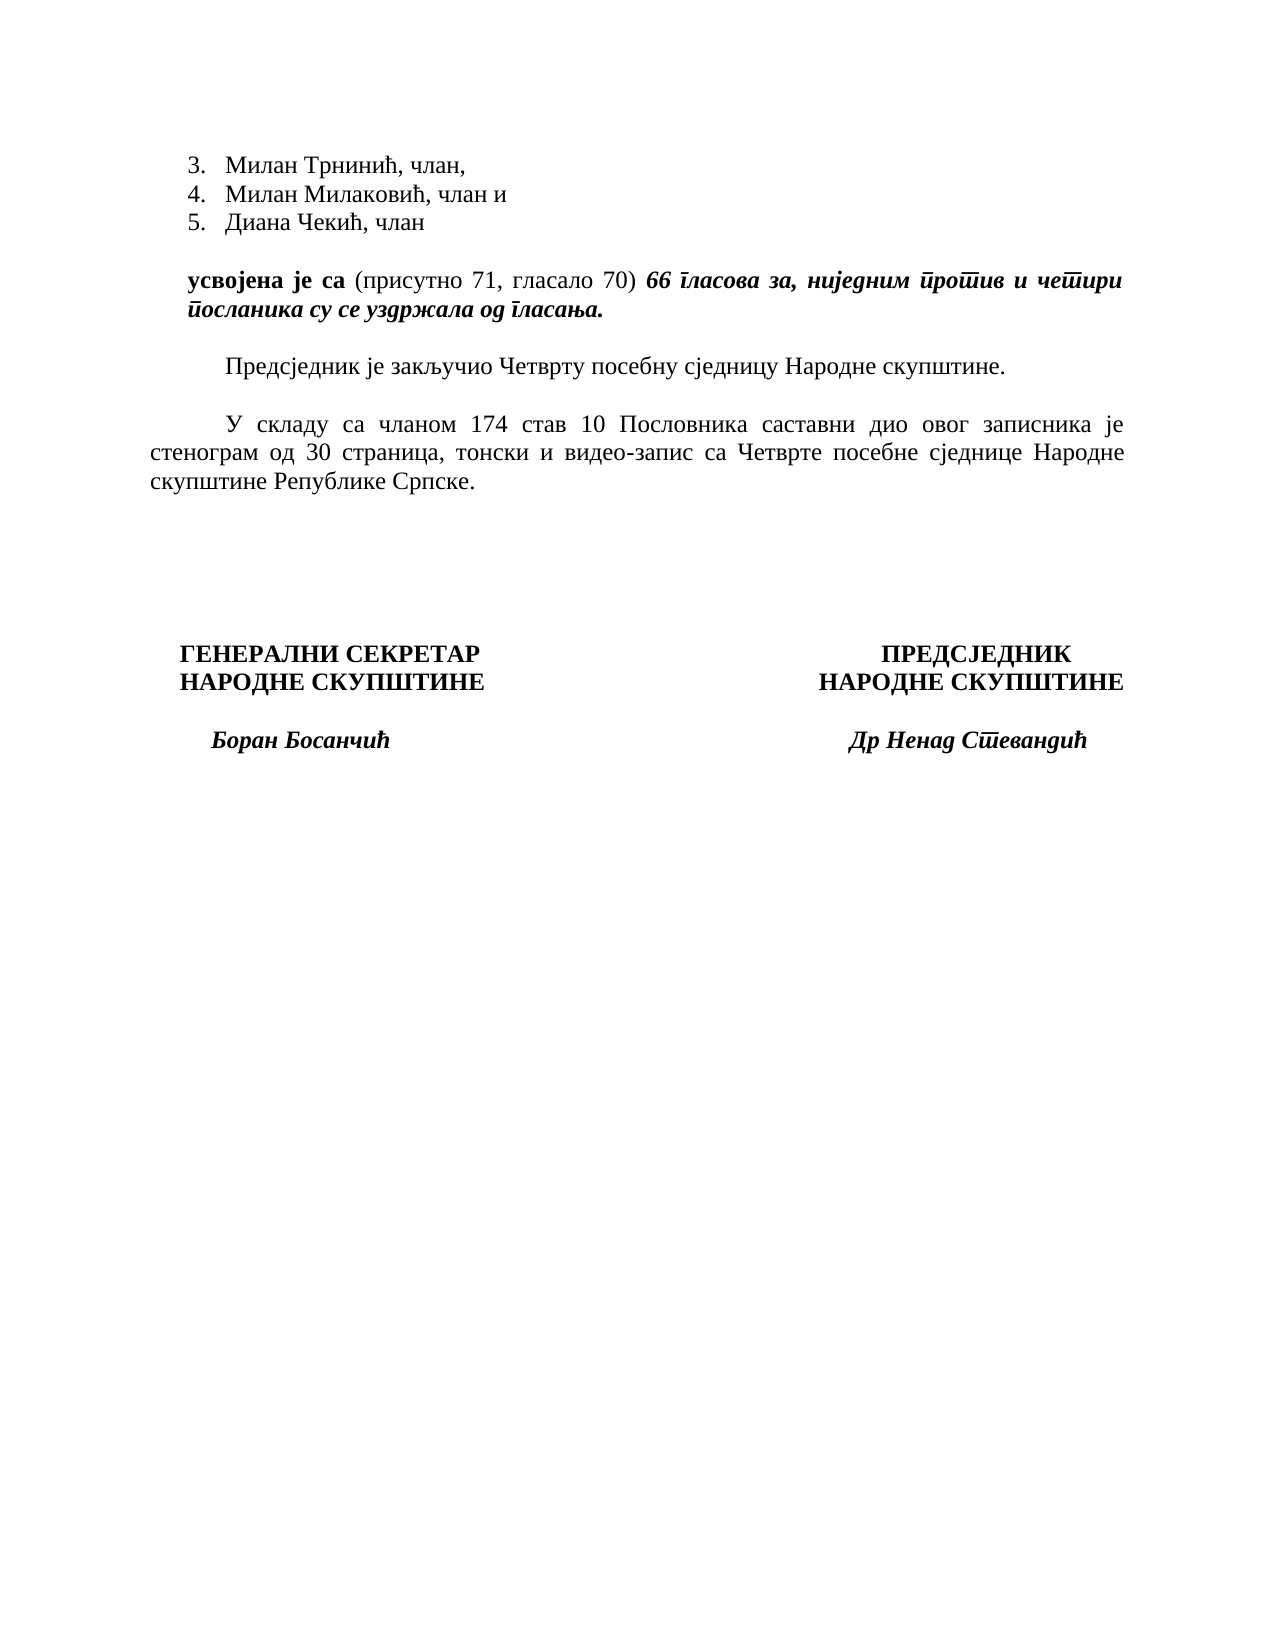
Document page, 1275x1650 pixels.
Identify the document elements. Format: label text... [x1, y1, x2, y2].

text Предсједник је закључио Четврту посебну сједницу Народне скупштине. [150, 351, 1125, 380]
text Боран Босанчић Др Ненад Стевандић [150, 725, 1125, 754]
list Милан Трнинић, члан, [187, 150, 1125, 179]
text У складу са чланом 174 став 10 Пословника саставни дио овог записника је стенограм од 30 страница, тонски и видео-запис са Четврте посебне сједнице Народне скупштине Републике Српске. [150, 409, 1125, 495]
text НАРОДНЕ СКУПШТИНЕ НАРОДНЕ СКУПШТИНЕ [150, 667, 1125, 696]
list Диана Чекић, члан [187, 207, 1125, 236]
list Милан Милаковић, члан и [187, 179, 1125, 207]
text усвојена је са (присутно 71, гласало 70) 66 гласова за, ниједним против и четири посланика су се уздржала од гласања. [187, 265, 1125, 322]
text ГЕНЕРАЛНИ СЕКРЕТАР ПРЕДСЈЕДНИК [150, 639, 1125, 667]
